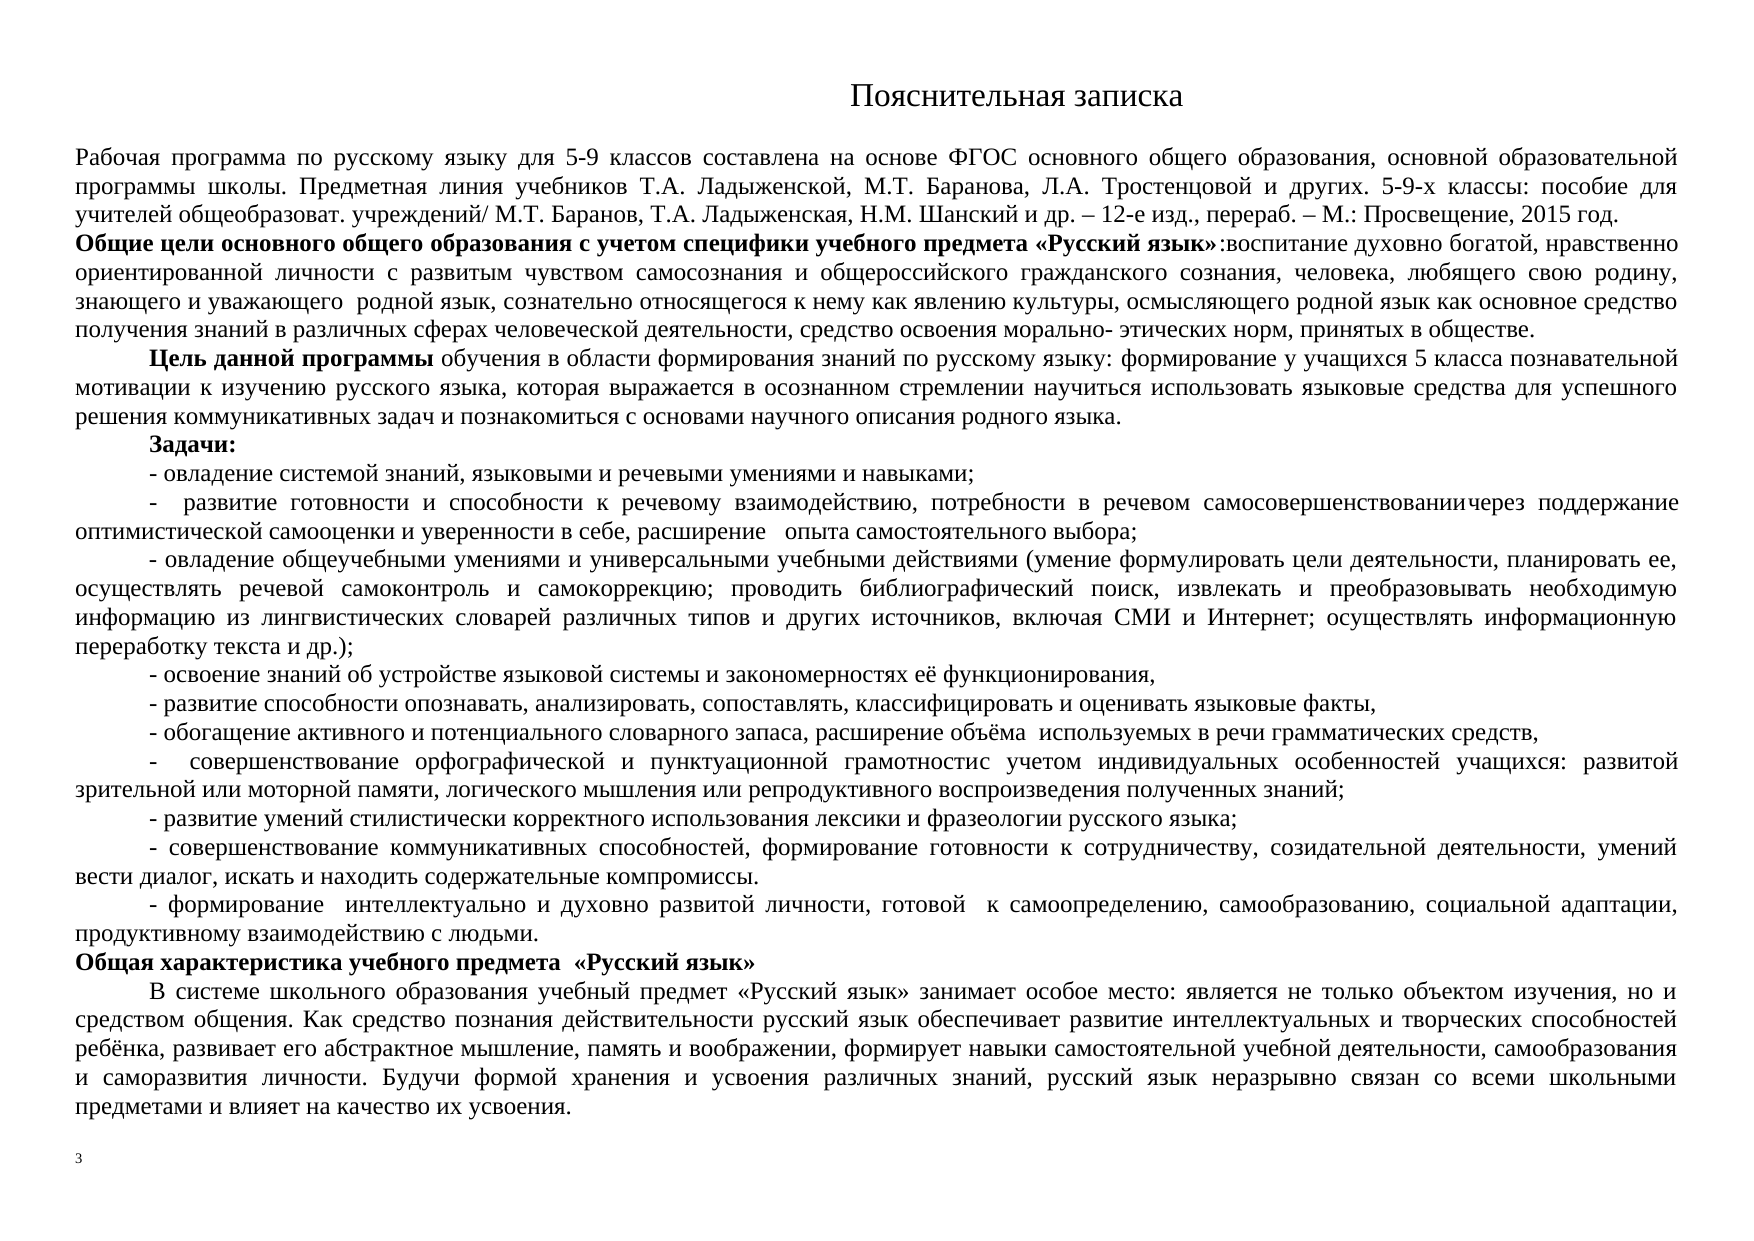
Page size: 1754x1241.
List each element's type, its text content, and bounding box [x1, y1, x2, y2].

text - развитие умений стилистически корректного использования лексики и фразеологии русского языка; [75, 803, 1679, 832]
text - овладение системой знаний, языковыми и речевыми умениями и навыками; [75, 458, 1679, 487]
text - совершенствование орфографической и пунктуационной грамотностис учетом индивидуальных особенностей учащихся: развитой зрительной или моторной памяти, логического мышления или репродуктивного воспроизведения полученных знаний; [75, 746, 1679, 803]
text - освоение знаний об устройстве языковой системы и закономерностях её функционирования, [75, 659, 1679, 688]
text В системе школьного образования учебный предмет «Русский язык» занимает особое место: является не только объектом изучения, но и средством общения. Как средство познания действительности русский язык обеспечивает развитие интеллектуальных и творческих способностей ребёнка, развивает его абстрактное мышление, память и воображении, формирует навыки самостоятельной учебной деятельности, самообразования и саморазвития личности. Будучи формой хранения и усвоения различных знаний, русский язык неразрывно связан со всеми школьными предметами и влияет на качество их усвоения. [75, 976, 1679, 1119]
text Рабочая программа по русскому языку для 5-9 классов составлена на основе ФГОС основного общего образования, основной образовательной программы школы. Предметная линия учебников Т.А. Ладыженской, М.Т. Баранова, Л.А. Тростенцовой и других. 5-9-х классы: пособие для учителей общеобразоват. учреждений/ М.Т. Баранов, Т.А. Ладыженская, Н.М. Шанский и др. – 12-е изд., перераб. – М.: Просвещение, 2015 год. [75, 142, 1679, 228]
text - развитие способности опознавать, анализировать, сопоставлять, классифицировать и оценивать языковые факты, [75, 688, 1679, 717]
text - формирование интеллектуально и духовно развитой личности, готовой к самоопределению, самообразованию, социальной адаптации, продуктивному взаимодействию с людьми. [75, 889, 1679, 947]
text - овладение общеучебными умениями и универсальными учебными действиями (умение формулировать цели деятельности, планировать ее, осуществлять речевой самоконтроль и самокоррекцию; проводить библиографический поиск, извлекать и преобразовывать необходимую информацию из лингвистических словарей различных типов и других источников, включая СМИ и Интернет; осуществлять информационную переработку текста и др.); [75, 544, 1679, 659]
text Пояснительная записка [75, 75, 1679, 113]
text Задачи: [75, 429, 1679, 458]
text Общая характеристика учебного предмета «Русский язык» [75, 947, 1679, 976]
text - развитие готовности и способности к речевому взаимодействию, потребности в речевом самосовершенствованиичерез поддержание оптимистической самооценки и уверенности в себе, расширение опыта самостоятельного выбора; [75, 487, 1679, 544]
text Общие цели основного общего образования с учетом специфики учебного предмета «Русский язык»:воспитание духовно богатой, нравственно ориентированной личности с развитым чувством самосознания и общероссийского гражданского сознания, человека, любящего свою родину, знающего и уважающего родной язык, сознательно относящегося к нему как явлению культуры, осмысляющего родной язык как основное средство получения знаний в различных сферах человеческой деятельности, средство освоения морально- этических норм, принятых в обществе. [75, 228, 1679, 343]
text Цель данной программы обучения в области формирования знаний по русскому языку: формирование у учащихся 5 класса познавательной мотивации к изучению русского языка, которая выражается в осознанном стремлении научиться использовать языковые средства для успешного решения коммуникативных задач и познакомиться с основами научного описания родного языка. [75, 343, 1679, 429]
text - обогащение активного и потенциального словарного запаса, расширение объёма используемых в речи грамматических средств, [75, 717, 1679, 746]
text - совершенствование коммуникативных способностей, формирование готовности к сотрудничеству, созидательной деятельности, умений вести диалог, искать и находить содержательные компромиссы. [75, 832, 1679, 889]
